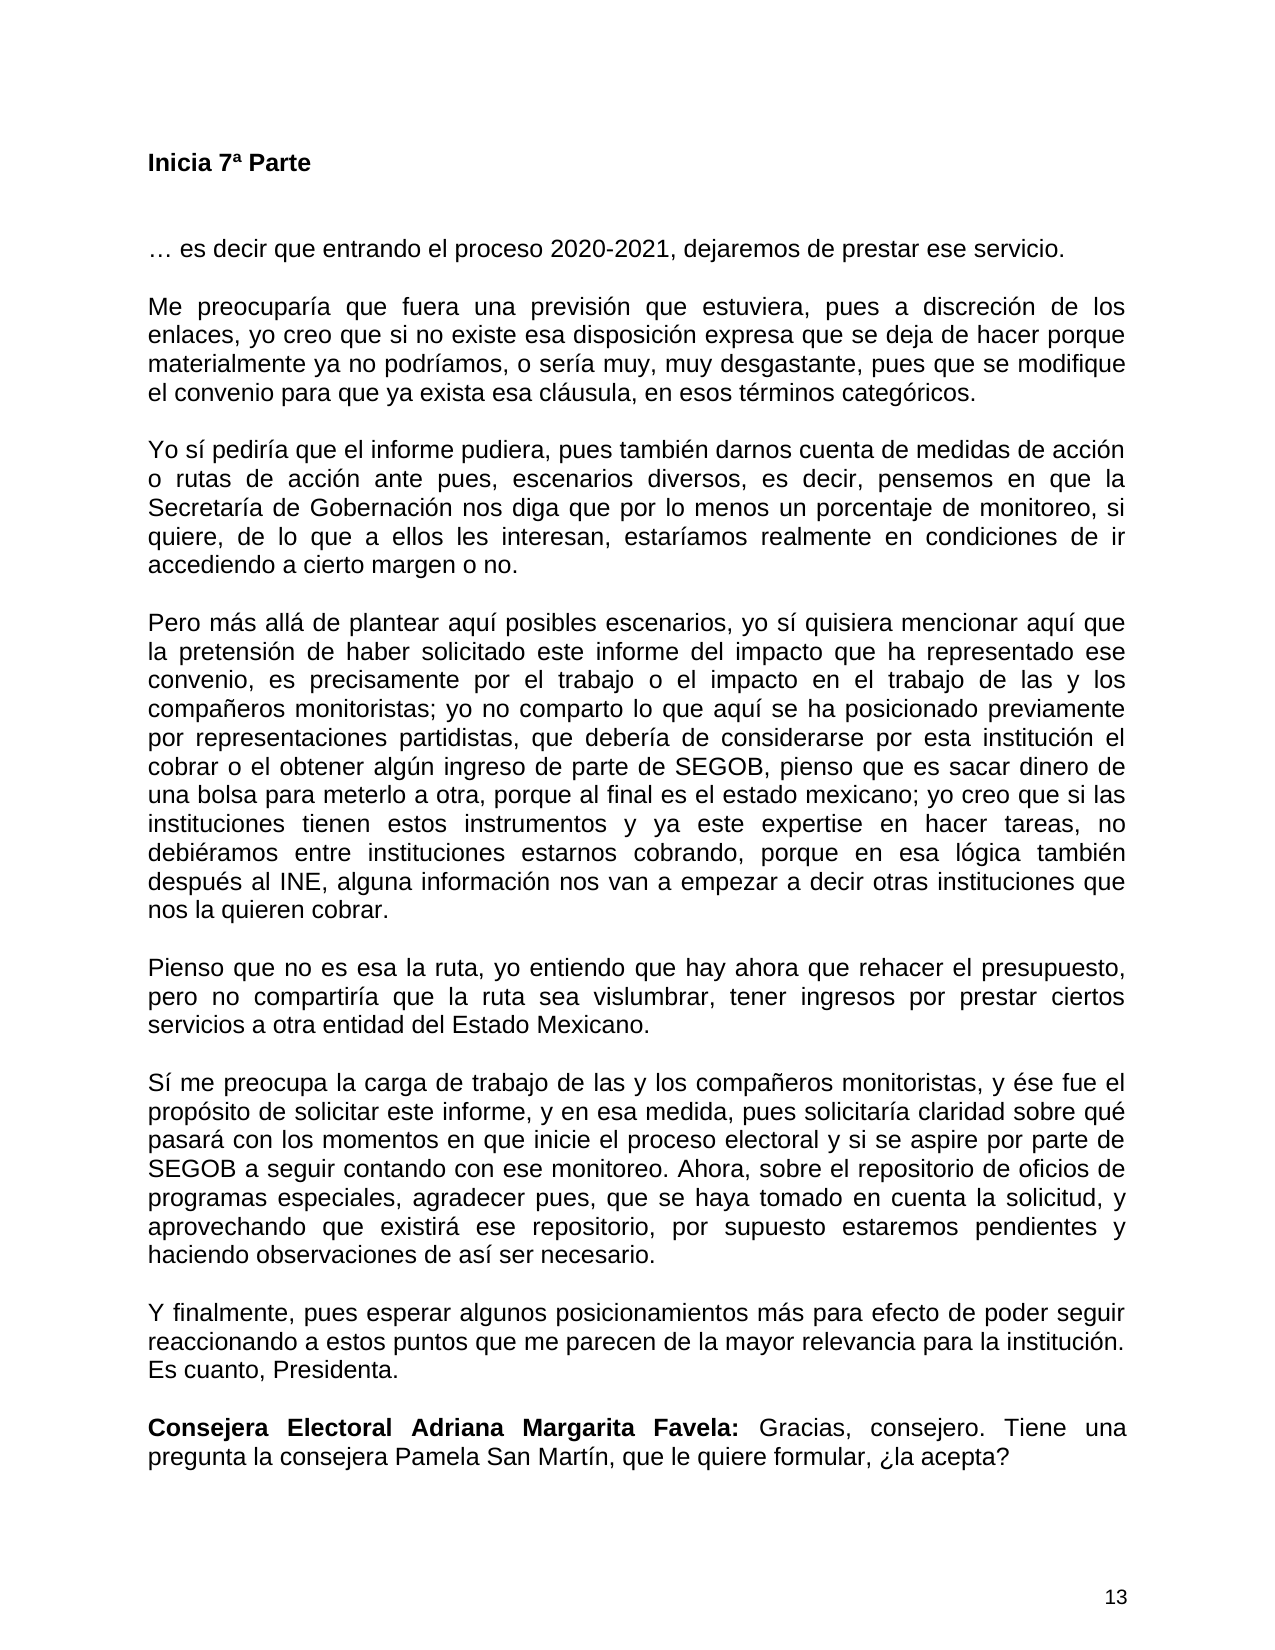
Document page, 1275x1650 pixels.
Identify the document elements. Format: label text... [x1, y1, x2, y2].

text Yo sí pediría que el informe pudiera, pues también darnos cuenta de medidas de acción o rutas de acción ante pues, escenarios diversos, es decir, pensemos en que la Secretaría de Gobernación nos diga que por lo menos un porcentaje de monitoreo, si quiere, de lo que a ellos les interesan, estaríamos realmente en condiciones de ir accediendo a cierto margen o no. [148, 435, 1127, 579]
text Pero más allá de plantear aquí posibles escenarios, yo sí quisiera mencionar aquí que la pretensión de haber solicitado este informe del impacto que ha representado ese convenio, es precisamente por el trabajo o el impacto en el trabajo de las y los compañeros monitoristas; yo no comparto lo que aquí se ha posicionado previamente por representaciones partidistas, que debería de considerarse por esta institución el cobrar o el obtener algún ingreso de parte de SEGOB, pienso que es sacar dinero de una bolsa para meterlo a otra, porque al final es el estado mexicano; yo creo que si las instituciones tienen estos instrumentos y ya este expertise en hacer tareas, no debiéramos entre instituciones estarnos cobrando, porque en esa lógica también después al INE, alguna información nos van a empezar a decir otras instituciones que nos la quieren cobrar. [148, 608, 1127, 924]
text Me preocuparía que fuera una previsión que estuviera, pues a discreción de los enlaces, yo creo que si no existe esa disposición expresa que se deja de hacer porque materialmente ya no podríamos, o sería muy, muy desgastante, pues que se modifique el convenio para que ya exista esa cláusula, en esos términos categóricos. [148, 291, 1127, 406]
text Consejera Electoral Adriana Margarita Favela: Gracias, consejero. Tiene una pregunta la consejera Pamela San Martín, que le quiere formular, ¿la acepta? [148, 1413, 1127, 1470]
text Y finalmente, pues esperar algunos posicionamientos más para efecto de poder seguir reaccionando a estos puntos que me parecen de la mayor relevancia para la institución. Es cuanto, Presidenta. [148, 1298, 1127, 1384]
text Pienso que no es esa la ruta, yo entiendo que hay ahora que rehacer el presupuesto, pero no compartiría que la ruta sea vislumbrar, tener ingresos por prestar ciertos servicios a otra entidad del Estado Mexicano. [148, 953, 1127, 1039]
text Sí me preocupa la carga de trabajo de las y los compañeros monitoristas, y ése fue el propósito de solicitar este informe, y en esa medida, pues solicitaría claridad sobre qué pasará con los momentos en que inicie el proceso electoral y si se aspire por parte de SEGOB a seguir contando con ese monitoreo. Ahora, sobre el repositorio de oficios de programas especiales, agradecer pues, que se haya tomado en cuenta la solicitud, y aprovechando que existirá ese repositorio, por supuesto estaremos pendientes y haciendo observaciones de así ser necesario. [148, 1068, 1127, 1269]
text … es decir que entrando el proceso 2020-2021, dejaremos de prestar ese servicio. [148, 234, 1127, 263]
text Inicia 7ª Parte [148, 148, 1127, 176]
